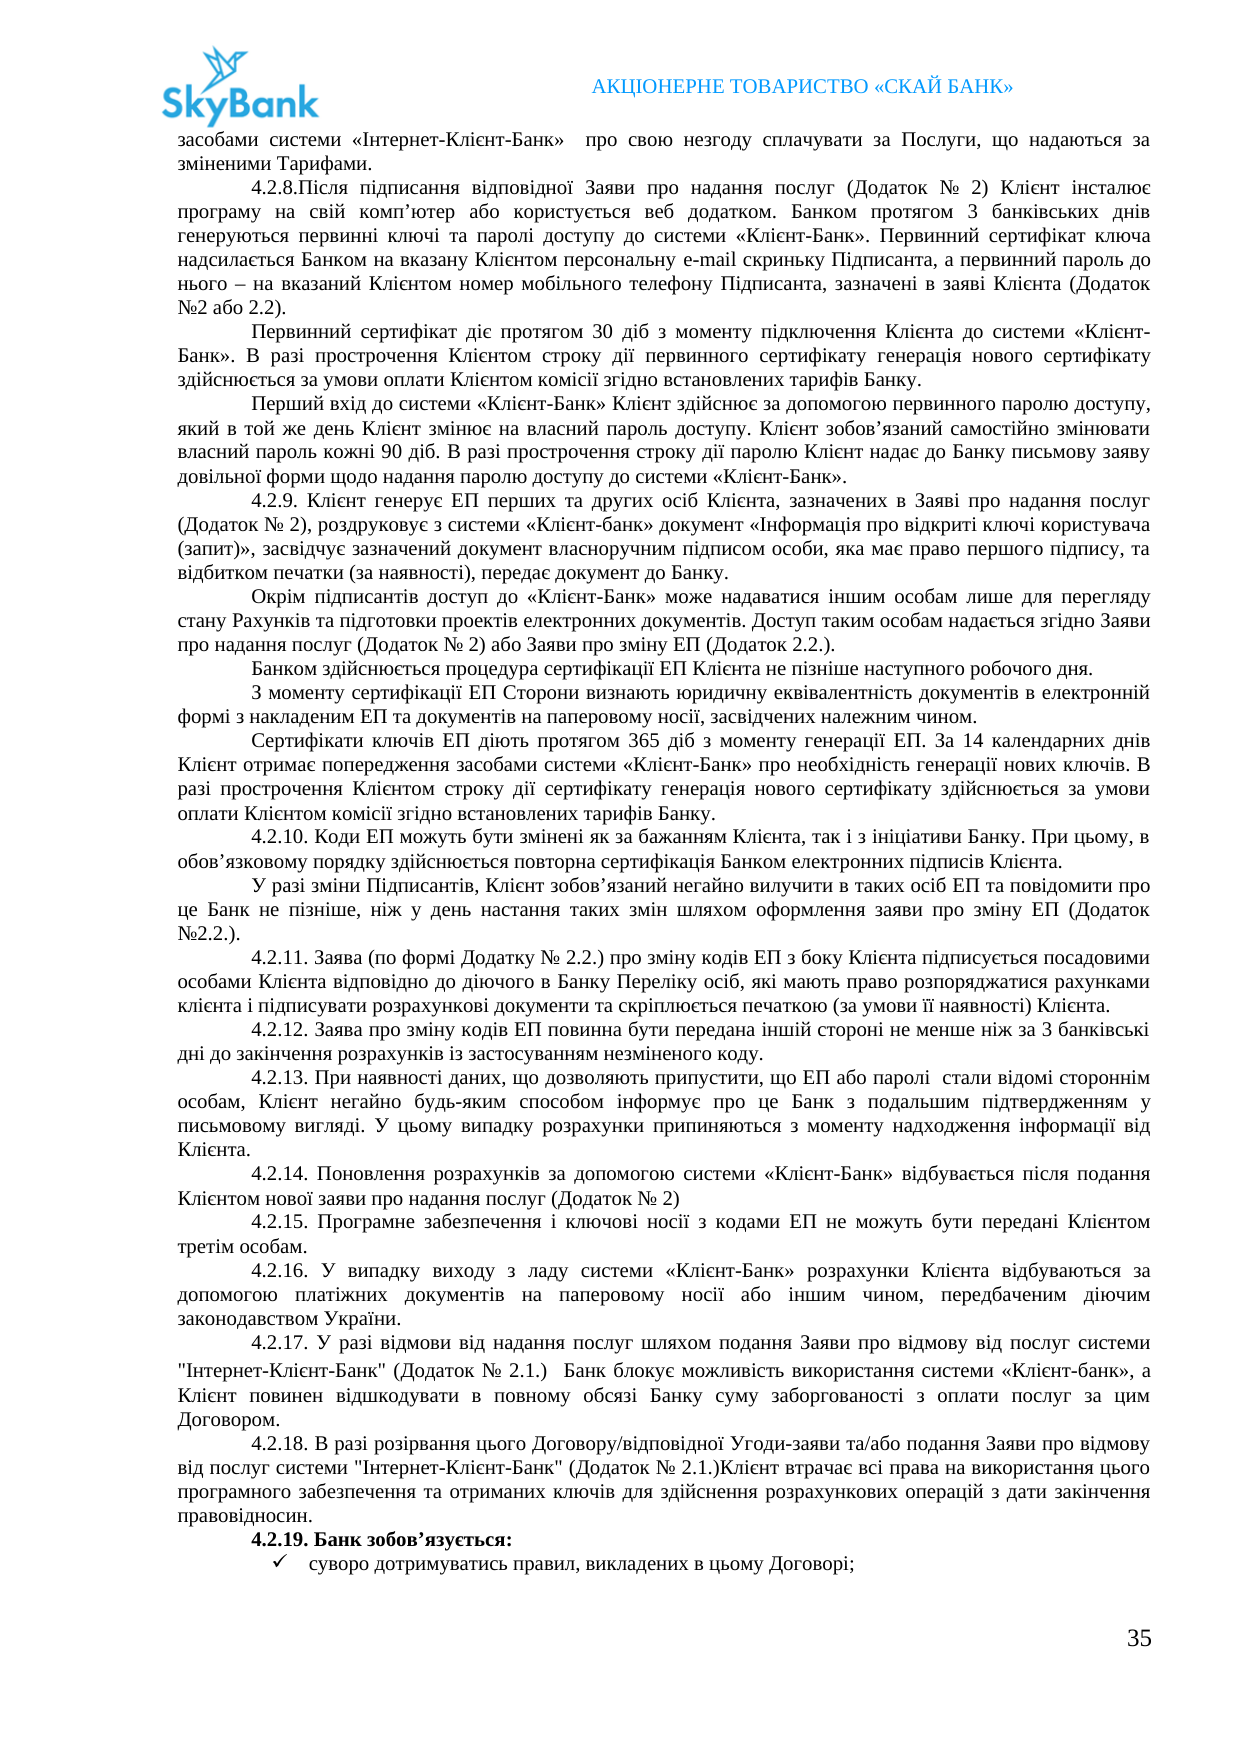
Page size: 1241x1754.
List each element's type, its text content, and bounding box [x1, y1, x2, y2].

text Сертифікати ключів ЕП діють протягом 365 діб з моменту генерації ЕП. За 14 календарних днів Клієнт отримає попередження засобами системи «Клієнт-Банк» про необхідність генерації нових ключів. В разі прострочення Клієнтом строку дії сертифікату генерація нового сертифікату здійснюється за умови оплати Клієнтом комісії згідно встановлених тарифів Банку. [177, 728, 1152, 824]
text Первинний сертифікат діє протягом 30 діб з моменту підключення Клієнта до системи «Клієнт-Банк». В разі прострочення Клієнтом строку дії первинного сертифікату генерація нового сертифікату здійснюється за умови оплати Клієнтом комісії згідно встановлених тарифів Банку. [177, 319, 1152, 391]
text 4.2.19. Банк зобов’язується: [177, 1527, 1152, 1551]
text 4.2.13. При наявності даних, що дозволяють припустити, що ЕП або паролі стали відомі стороннім особам, Клієнт негайно будь-яким способом інформує про це Банк з подальшим підтвердженням у письмовому вигляді. У цьому випадку розрахунки припиняються з моменту надходження інформації від Клієнта. [177, 1065, 1152, 1161]
list суворо дотримуватись правил, викладених в цьому Договорі; [271, 1551, 1152, 1575]
text З моменту сертифікації ЕП Сторони визнають юридичну еквівалентність документів в електронній формі з накладеним ЕП та документів на паперовому носії, засвідчених належним чином. [177, 680, 1152, 728]
text Банком здійснюється процедура сертифікації ЕП Клієнта не пізніше наступного робочого дня. [177, 656, 1152, 680]
text 4.2.11. Заява (по формі Додатку № 2.2.) про зміну кодів ЕП з боку Клієнта підписується посадовими особами Клієнта відповідно до діючого в Банку Переліку осіб, які мають право розпоряджатися рахунками клієнта і підписувати розрахункові документи та скріплюється печаткою (за умови її наявності) Клієнта. [177, 945, 1152, 1017]
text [177, 127, 1152, 175]
text Окрім підписантів доступ до «Клієнт-Банк» може надаватися іншим особам лише для перегляду стану Рахунків та підготовки проектів електронних документів. Доступ таким особам надається згідно Заяви про надання послуг (Додаток № 2) або Заяви про зміну ЕП (Додаток 2.2.). [177, 584, 1152, 656]
text У разі зміни Підписантів, Клієнт зобов’язаний негайно вилучити в таких осіб ЕП та повідомити про це Банк не пізніше, ніж у день настання таких змін шляхом оформлення заяви про зміну ЕП (Додаток №2.2.). [177, 873, 1152, 945]
text 4.2.15. Програмне забезпечення і ключові носії з кодами ЕП не можуть бути передані Клієнтом третім особам. [177, 1209, 1152, 1258]
text Перший вхід до системи «Клієнт-Банк» Клієнт здійснює за допомогою первинного паролю доступу, який в той же день Клієнт змінює на власний пароль доступу. Клієнт зобов’язаний самостійно змінювати власний пароль кожні 90 діб. В разі прострочення строку дії паролю Клієнт надає до Банку письмову заяву довільної форми щодо надання паролю доступу до системи «Клієнт-Банк». [177, 391, 1152, 488]
text 4.2.12. Заява про зміну кодів ЕП повинна бути передана іншій стороні не менше ніж за 3 банківські дні до закінчення розрахунків із застосуванням незміненого коду. [177, 1017, 1152, 1065]
text 4.2.16. У випадку виходу з ладу системи «Клієнт-Банк» розрахунки Клієнта відбуваються за допомогою платіжних документів на паперовому носії або іншим чином, передбаченим діючим законодавством України. [177, 1258, 1152, 1330]
text 4.2.9. Клієнт генерує ЕП перших та других осіб Клієнта, зазначених в Заяві про надання послуг (Додаток № 2), роздруковує з системи «Клієнт-банк» документ «Інформація про відкриті ключі користувача (запит)», засвідчує зазначений документ власноручним підписом особи, яка має право першого підпису, та відбитком печатки (за наявності), передає документ до Банку. [177, 488, 1152, 584]
text 4.2.14. Поновлення розрахунків за допомогою системи «Клієнт-Банк» відбувається після подання Клієнтом нової заяви про надання послуг (Додаток № 2) [177, 1161, 1152, 1209]
picture [142, 35, 349, 140]
text 4.2.10. Коди ЕП можуть бути змінені як за бажанням Клієнта, так і з ініціативи Банку. При цьому, в обов’язковому порядку здійснюється повторна сертифікація Банком електронних підписів Клієнта. [177, 824, 1152, 873]
text 4.2.17. У разі відмови від надання послуг шляхом подання Заяви про відмову від послуг системи "Інтернет-Клієнт-Банк" (Додаток № 2.1.) Банк блокує можливість використання системи «Клієнт-банк», а Клієнт повинен відшкодувати в повному обсязі Банку суму заборгованості з оплати послуг за цим Договором. [177, 1330, 1152, 1431]
text 4.2.18. В разі розірвання цього Договору/відповідної Угоди-заяви та/або подання Заяви про відмову від послуг системи "Інтернет-Клієнт-Банк" (Додаток № 2.1.)Клієнт втрачає всі права на використання цього програмного забезпечення та отриманих ключів для здійснення розрахункових операцій з дати закінчення правовідносин. [177, 1431, 1152, 1527]
text 4.2.8.Після підписання відповідної Заяви про надання послуг (Додаток № 2) Клієнт інсталює програму на свій комп’ютер або користується веб додатком. Банком протягом 3 банківських днів генеруються первинні ключі та паролі доступу до системи «Клієнт-Банк». Первинний сертифікат ключа надсилається Банком на вказану Клієнтом персональну e-mail скриньку Підписанта, а первинний пароль до нього – на вказаний Клієнтом номер мобільного телефону Підписанта, зазначені в заяві Клієнта (Додаток №2 або 2.2). [177, 175, 1152, 319]
